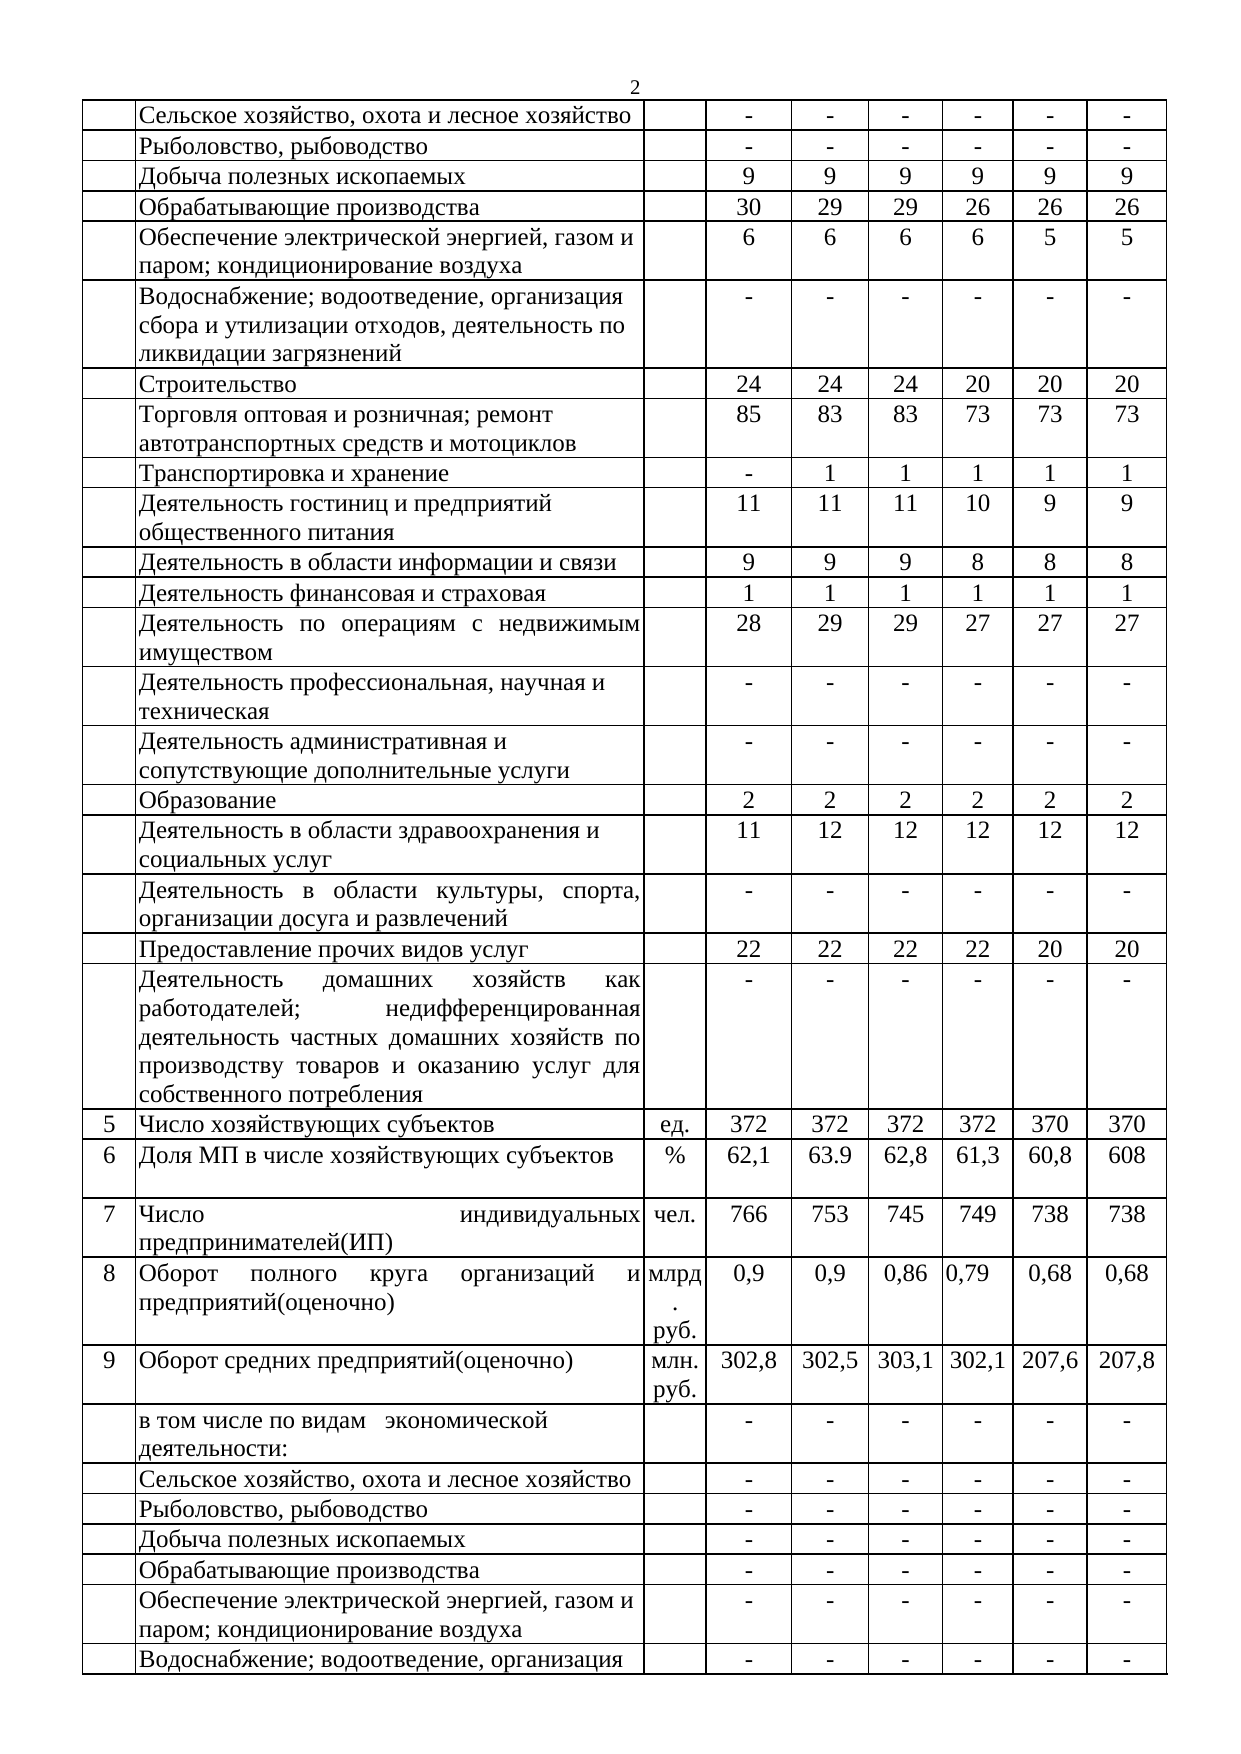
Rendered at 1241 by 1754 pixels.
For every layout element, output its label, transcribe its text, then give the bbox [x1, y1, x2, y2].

table_cell 0,79 [943, 1258, 1012, 1344]
table_cell 372 [943, 1110, 1012, 1138]
table_cell 1 [943, 458, 1012, 487]
table_cell [645, 1644, 705, 1673]
table_cell [83, 458, 135, 487]
table_cell Добыча полезных ископаемых [136, 1525, 643, 1553]
table_cell 20 [1088, 369, 1166, 397]
table_cell 1 [1014, 578, 1086, 607]
table_cell - [707, 131, 791, 160]
table_cell - [869, 726, 942, 784]
table_cell 24 [869, 369, 942, 397]
table_cell 1 [707, 578, 791, 607]
table_cell - [792, 131, 868, 160]
table_cell 0,9 [792, 1258, 868, 1344]
table_cell [83, 964, 135, 1108]
table_cell 1 [943, 578, 1012, 607]
table_cell 372 [869, 1110, 942, 1138]
table_cell 0,86 [869, 1258, 942, 1344]
table_cell 26 [943, 192, 1012, 220]
table_cell 27 [1014, 608, 1086, 666]
table_cell Число индивидуальных предпринимателей(ИП) [136, 1199, 643, 1256]
table_cell 27 [1088, 608, 1166, 666]
table_cell - [707, 1644, 791, 1673]
table_cell - [943, 875, 1012, 932]
table_cell - [792, 1525, 868, 1553]
table_cell 2 [1088, 785, 1166, 814]
table_cell [645, 1585, 705, 1642]
table_cell Оборот полного круга организаций и предприятий(оценочно) [136, 1258, 643, 1344]
table_cell - [707, 726, 791, 784]
table_cell - [869, 281, 942, 367]
table_cell чел. [645, 1199, 705, 1256]
table_cell 738 [1088, 1199, 1166, 1256]
table_cell - [707, 875, 791, 932]
table_cell - [792, 101, 868, 129]
table_cell 2 [943, 785, 1012, 814]
table_cell - [792, 964, 868, 1108]
table_cell 73 [943, 399, 1012, 457]
table_cell - [1088, 1494, 1166, 1523]
table_cell - [1088, 964, 1166, 1108]
table_cell 62,1 [707, 1140, 791, 1197]
table_cell Деятельность в области здравоохранения и социальных услуг [136, 816, 643, 873]
table_cell Деятельность в области информации и связи [136, 548, 643, 576]
table_cell [645, 161, 705, 190]
table_cell 11 [792, 488, 868, 546]
table_cell 29 [869, 608, 942, 666]
table_cell - [1088, 281, 1166, 367]
table_cell - [792, 875, 868, 932]
table_cell 0,9 [707, 1258, 791, 1344]
table_cell 11 [869, 488, 942, 546]
table_cell Сельское хозяйство, охота и лесное хозяйство [136, 101, 643, 129]
table_cell [83, 934, 135, 962]
table_cell - [707, 101, 791, 129]
table_cell 27 [943, 608, 1012, 666]
table_cell [83, 578, 135, 607]
table_cell 766 [707, 1199, 791, 1256]
table_cell 370 [1088, 1110, 1166, 1138]
table_cell [645, 1555, 705, 1583]
table_cell - [869, 1494, 942, 1523]
table_cell 83 [869, 399, 942, 457]
table_cell 9 [1014, 161, 1086, 190]
table_cell - [943, 1464, 1012, 1492]
table_cell - [1088, 726, 1166, 784]
table_cell - [1014, 1555, 1086, 1583]
table_cell 22 [792, 934, 868, 962]
table_cell [83, 875, 135, 932]
table_cell ед. [645, 1110, 705, 1138]
table_cell Рыболовство, рыбоводство [136, 1494, 643, 1523]
table_cell - [1014, 1464, 1086, 1492]
table_cell [645, 1525, 705, 1553]
table_cell - [943, 1585, 1012, 1642]
table_cell Оборот средних предприятий(оценочно) [136, 1346, 643, 1403]
table_cell 22 [707, 934, 791, 962]
table_cell 73 [1088, 399, 1166, 457]
table_cell 5 [83, 1110, 135, 1138]
table_cell 28 [707, 608, 791, 666]
table_cell - [707, 1464, 791, 1492]
table_cell 2 [869, 785, 942, 814]
table_cell 12 [792, 816, 868, 873]
table_cell 2 [1014, 785, 1086, 814]
table_cell - [869, 1405, 942, 1462]
table_cell 745 [869, 1199, 942, 1256]
table_cell 1 [869, 458, 942, 487]
table_cell [83, 608, 135, 666]
table_cell - [869, 1525, 942, 1553]
table_cell 302,1 [943, 1346, 1012, 1403]
table_cell - [869, 131, 942, 160]
table_cell [83, 1644, 135, 1673]
table_cell - [1014, 667, 1086, 725]
table_cell [83, 1585, 135, 1642]
table_cell - [792, 726, 868, 784]
table_cell - [707, 1405, 791, 1462]
table_cell 1 [1088, 578, 1166, 607]
table_cell 303,1 [869, 1346, 942, 1403]
table_cell Деятельность профессиональная, научная и техническая [136, 667, 643, 725]
table_cell Транспортировка и хранение [136, 458, 643, 487]
table_cell - [1014, 1405, 1086, 1462]
table_cell Деятельность в области культуры, спорта, организации досуга и развлечений [136, 875, 643, 932]
table_cell [645, 667, 705, 725]
table_cell 22 [869, 934, 942, 962]
table_cell [645, 131, 705, 160]
table_cell Деятельность финансовая и страховая [136, 578, 643, 607]
table_cell [83, 1525, 135, 1553]
table_cell Деятельность административная и сопутствующие дополнительные услуги [136, 726, 643, 784]
table_cell 9 [1014, 488, 1086, 546]
table_cell 370 [1014, 1110, 1086, 1138]
table_cell - [869, 875, 942, 932]
table_cell - [707, 964, 791, 1108]
table_cell - [1014, 726, 1086, 784]
table_cell - [1088, 1464, 1166, 1492]
table_cell [645, 488, 705, 546]
table_cell 10 [943, 488, 1012, 546]
table_cell - [1014, 281, 1086, 367]
table_cell - [1014, 1525, 1086, 1553]
table_cell [645, 875, 705, 932]
table_cell - [943, 1644, 1012, 1673]
table_cell - [869, 1464, 942, 1492]
table_cell 9 [707, 548, 791, 576]
table_cell [645, 222, 705, 279]
table_cell - [1088, 1644, 1166, 1673]
table_cell 738 [1014, 1199, 1086, 1256]
table_cell 302,8 [707, 1346, 791, 1403]
table_cell 207,6 [1014, 1346, 1086, 1403]
table_cell [83, 222, 135, 279]
table_cell [645, 608, 705, 666]
table_cell [645, 548, 705, 576]
table_cell - [707, 1585, 791, 1642]
table_cell 6 [869, 222, 942, 279]
table_cell - [792, 1405, 868, 1462]
table_cell - [1088, 667, 1166, 725]
table_cell 9 [83, 1346, 135, 1403]
table_cell 26 [1014, 192, 1086, 220]
table_cell [83, 281, 135, 367]
table_cell - [792, 1555, 868, 1583]
table_cell 8 [1014, 548, 1086, 576]
table_cell 9 [869, 161, 942, 190]
table_cell 5 [1088, 222, 1166, 279]
table_cell [645, 934, 705, 962]
table_cell - [1014, 1585, 1086, 1642]
table_cell 20 [1088, 934, 1166, 962]
table_cell 11 [707, 816, 791, 873]
table_cell 29 [869, 192, 942, 220]
table_cell - [1088, 1555, 1166, 1583]
table_cell 20 [943, 369, 1012, 397]
table_cell [83, 667, 135, 725]
table_cell [645, 192, 705, 220]
table_cell 0,68 [1088, 1258, 1166, 1344]
table_cell - [707, 1494, 791, 1523]
table_cell - [943, 1555, 1012, 1583]
table_cell Водоснабжение; водоотведение, организация сбора и утилизации отходов, деятельность по ликвидации загрязнений [136, 281, 643, 367]
table_cell Обеспечение электрической энергией, газом и паром; кондиционирование воздуха [136, 1585, 643, 1642]
table_cell Деятельность домашних хозяйств как работодателей; недифференцированная деятельность частных домашних хозяйств по производству товаров и оказанию услуг для собственного потребления [136, 964, 643, 1108]
table_cell - [1014, 1644, 1086, 1673]
table_cell 372 [792, 1110, 868, 1138]
table_cell 9 [1088, 488, 1166, 546]
table_cell [645, 458, 705, 487]
table_cell [83, 726, 135, 784]
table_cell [136, 1644, 643, 1673]
table_cell 5 [1014, 222, 1086, 279]
table_cell млн. руб. [645, 1346, 705, 1403]
table_cell - [707, 667, 791, 725]
table_cell Обрабатывающие производства [136, 192, 643, 220]
table_cell [83, 488, 135, 546]
table_cell - [707, 1555, 791, 1583]
table_cell % [645, 1140, 705, 1197]
table_cell 83 [792, 399, 868, 457]
table_cell 0,68 [1014, 1258, 1086, 1344]
table_cell - [943, 1494, 1012, 1523]
table_cell 8 [1088, 548, 1166, 576]
table_cell - [1088, 1525, 1166, 1553]
table_cell [83, 1405, 135, 1462]
table_cell в том числе по видам экономической деятельности: [136, 1405, 643, 1462]
table_cell [645, 369, 705, 397]
table_cell 12 [1088, 816, 1166, 873]
table_cell - [1014, 101, 1086, 129]
table_cell [645, 281, 705, 367]
table_cell [645, 399, 705, 457]
table_cell 302,5 [792, 1346, 868, 1403]
table_cell Рыболовство, рыбоводство [136, 131, 643, 160]
table_cell 608 [1088, 1140, 1166, 1197]
table_cell [83, 1555, 135, 1583]
table_cell 11 [707, 488, 791, 546]
table_cell 1 [1014, 458, 1086, 487]
table_cell 24 [792, 369, 868, 397]
table_cell 9 [869, 548, 942, 576]
table_cell - [869, 1644, 942, 1673]
table_cell [645, 964, 705, 1108]
table_cell 749 [943, 1199, 1012, 1256]
table_cell 9 [943, 161, 1012, 190]
table_cell 6 [792, 222, 868, 279]
table_cell [645, 101, 705, 129]
table_cell [645, 1464, 705, 1492]
table_cell 2 [707, 785, 791, 814]
table_cell 29 [792, 608, 868, 666]
table_cell 9 [1088, 161, 1166, 190]
table_cell [83, 161, 135, 190]
table_cell 2 [792, 785, 868, 814]
table_cell [83, 192, 135, 220]
table_cell - [943, 101, 1012, 129]
table_cell Добыча полезных ископаемых [136, 161, 643, 190]
table_cell - [792, 281, 868, 367]
table_cell - [707, 458, 791, 487]
table_cell [83, 399, 135, 457]
table_cell Деятельность по операциям с недвижимым имуществом [136, 608, 643, 666]
table_cell 7 [83, 1199, 135, 1256]
table_cell - [943, 131, 1012, 160]
table_cell - [943, 726, 1012, 784]
table_cell 29 [792, 192, 868, 220]
table_cell - [1014, 131, 1086, 160]
table_cell - [869, 1555, 942, 1583]
table_cell Доля МП в числе хозяйствующих субъектов [136, 1140, 643, 1197]
table_cell 61,3 [943, 1140, 1012, 1197]
table_cell [83, 131, 135, 160]
table_cell - [792, 1585, 868, 1642]
table_cell - [869, 667, 942, 725]
table_cell - [1088, 1585, 1166, 1642]
table_cell [83, 1494, 135, 1523]
table_cell - [943, 281, 1012, 367]
table_cell - [1014, 964, 1086, 1108]
table_cell 9 [792, 548, 868, 576]
table_cell - [869, 964, 942, 1108]
table_cell - [943, 1525, 1012, 1553]
table_cell [83, 548, 135, 576]
table_cell Число хозяйствующих субъектов [136, 1110, 643, 1138]
table_cell 12 [943, 816, 1012, 873]
table_cell 22 [943, 934, 1012, 962]
table_cell [83, 1464, 135, 1492]
table_cell 6 [943, 222, 1012, 279]
table_cell - [1088, 875, 1166, 932]
table_cell Сельское хозяйство, охота и лесное хозяйство [136, 1464, 643, 1492]
table_cell [83, 369, 135, 397]
table_cell 60,8 [1014, 1140, 1086, 1197]
table_cell [83, 785, 135, 814]
table_cell Предоставление прочих видов услуг [136, 934, 643, 962]
table_cell [645, 816, 705, 873]
table_cell [645, 785, 705, 814]
table_cell [645, 1494, 705, 1523]
table_cell [645, 1405, 705, 1462]
table_cell Торговля оптовая и розничная; ремонт автотранспортных средств и мотоциклов [136, 399, 643, 457]
table_cell 9 [792, 161, 868, 190]
table_cell Деятельность гостиниц и предприятий общественного питания [136, 488, 643, 546]
table_cell 85 [707, 399, 791, 457]
table_cell - [1088, 1405, 1166, 1462]
table_cell Строительство [136, 369, 643, 397]
table_cell 1 [792, 578, 868, 607]
table_cell млрд. руб. [645, 1258, 705, 1344]
table_cell [83, 816, 135, 873]
table_cell 20 [1014, 369, 1086, 397]
table_cell - [869, 1585, 942, 1642]
table_cell - [1088, 131, 1166, 160]
table_cell 9 [707, 161, 791, 190]
table_cell - [943, 964, 1012, 1108]
table_cell - [792, 1464, 868, 1492]
table_cell - [869, 101, 942, 129]
table_cell - [1088, 101, 1166, 129]
table_cell 62,8 [869, 1140, 942, 1197]
table_cell - [1014, 875, 1086, 932]
table_cell 20 [1014, 934, 1086, 962]
table_cell - [1014, 1494, 1086, 1523]
table_cell 12 [1014, 816, 1086, 873]
table_cell 1 [792, 458, 868, 487]
table_cell 26 [1088, 192, 1166, 220]
table_cell Обрабатывающие производства [136, 1555, 643, 1583]
table_cell - [707, 1525, 791, 1553]
table_cell 30 [707, 192, 791, 220]
table_cell 24 [707, 369, 791, 397]
table_cell 73 [1014, 399, 1086, 457]
table_cell - [792, 667, 868, 725]
table_cell 207,8 [1088, 1346, 1166, 1403]
table_cell [645, 726, 705, 784]
table_cell - [707, 281, 791, 367]
table_cell 8 [943, 548, 1012, 576]
table_cell 6 [707, 222, 791, 279]
table_cell 753 [792, 1199, 868, 1256]
table_cell - [943, 667, 1012, 725]
table_cell 372 [707, 1110, 791, 1138]
table_cell - [792, 1644, 868, 1673]
table_cell [645, 578, 705, 607]
table_cell 63.9 [792, 1140, 868, 1197]
table_cell - [943, 1405, 1012, 1462]
table_cell 1 [1088, 458, 1166, 487]
table_cell - [792, 1494, 868, 1523]
table_cell 12 [869, 816, 942, 873]
table_cell 1 [869, 578, 942, 607]
table_cell Обеспечение электрической энергией, газом и паром; кондиционирование воздуха [136, 222, 643, 279]
table_cell 6 [83, 1140, 135, 1197]
table_cell 8 [83, 1258, 135, 1344]
table_cell Образование [136, 785, 643, 814]
